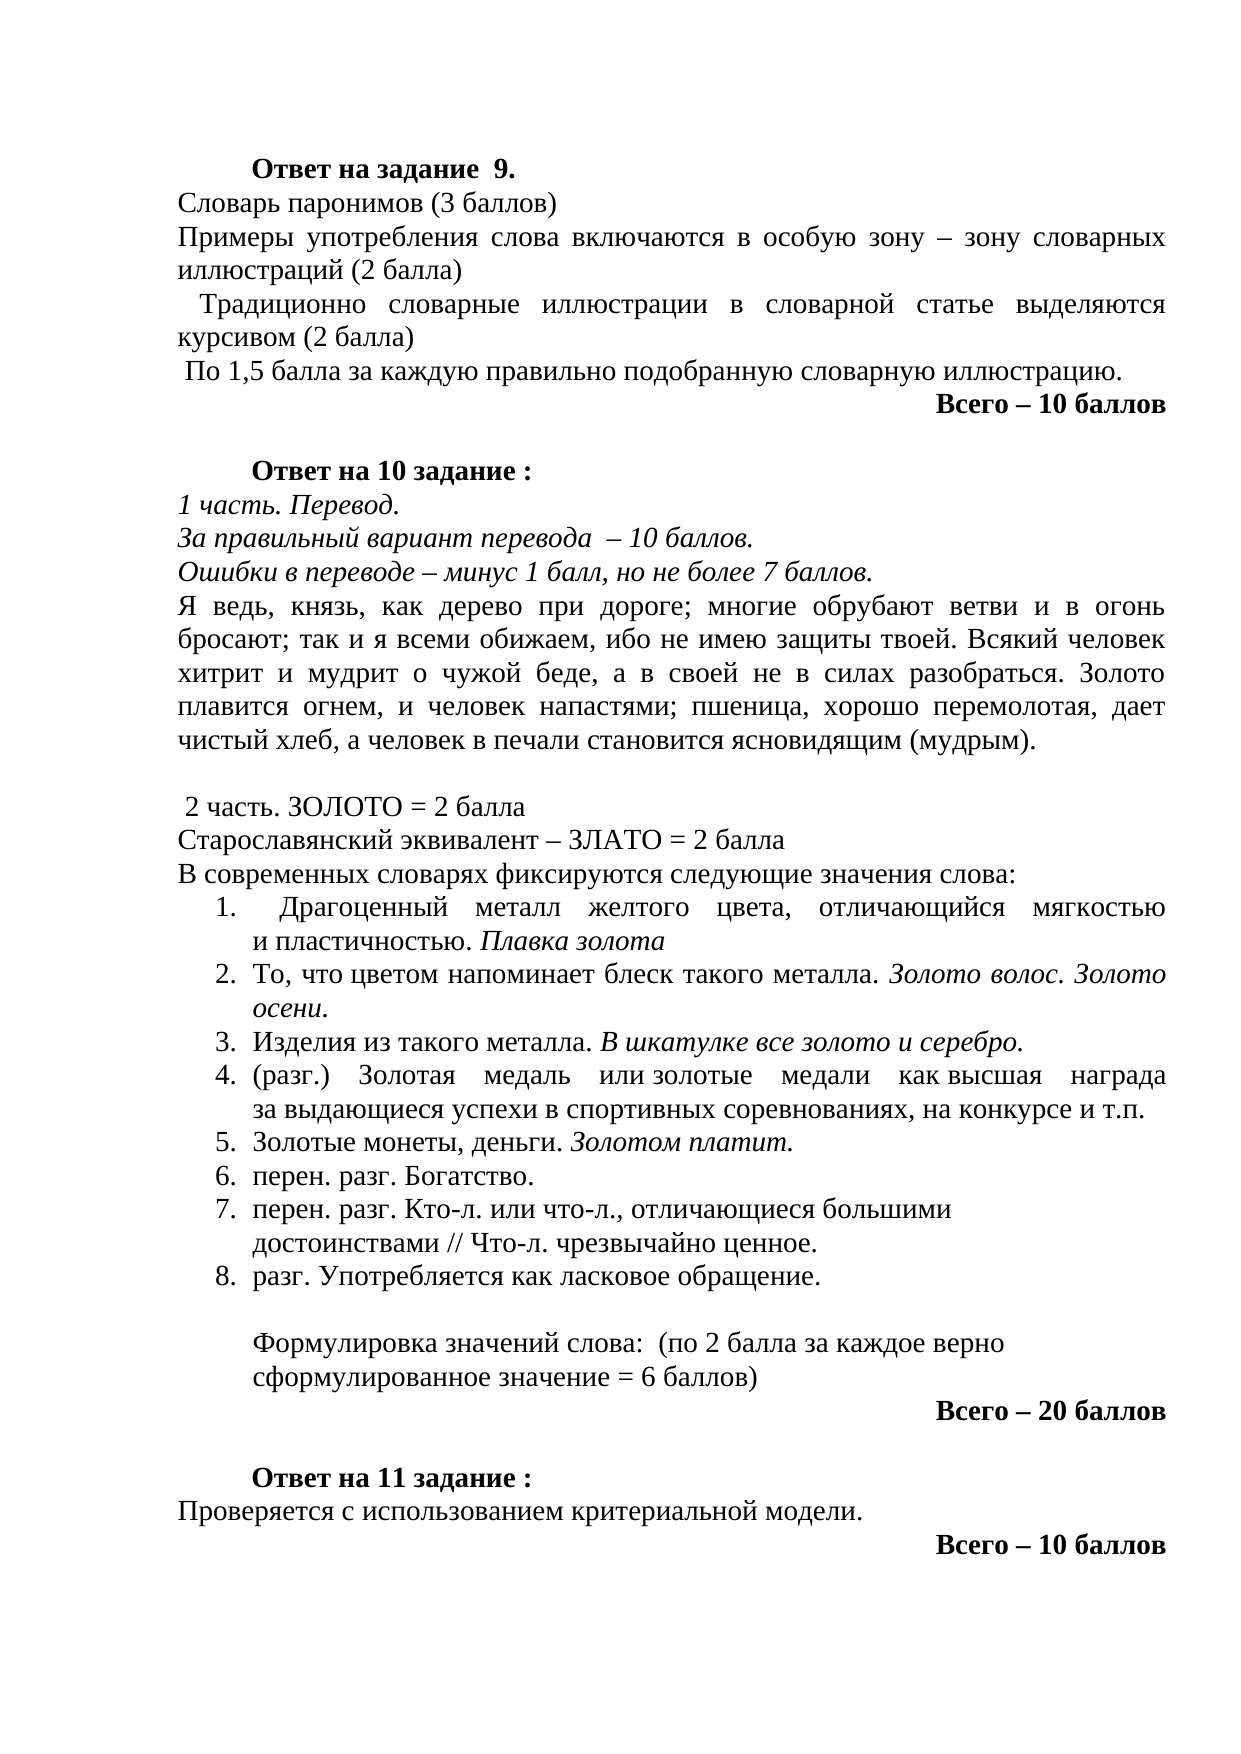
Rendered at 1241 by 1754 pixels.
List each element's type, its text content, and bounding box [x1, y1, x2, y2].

list Изделия из такого металла. В шкатулке все золото и серебро. [215, 1024, 1167, 1057]
text 2 часть. ЗОЛОТО = 2 балла [177, 789, 1167, 822]
list Драгоценный металл желтого цвета, отличающийся мягкостью и пластичностью. Плавка золота [215, 889, 1167, 957]
text Традиционно словарные иллюстрации в словарной статье выделяются курсивом (2 балла) [177, 286, 1167, 353]
text Старославянский эквивалент – ЗЛАТО = 2 балла [177, 822, 1167, 856]
text Словарь паронимов (3 баллов) [177, 185, 1167, 219]
list (разг.) Золотая медаль или золотые медали как высшая награда за выдающиеся успехи в спортивных соревнованиях, на конкурсе и т.п. [215, 1057, 1167, 1124]
text Ошибки в переводе – минус 1 балл, но не более 7 баллов. [177, 554, 1167, 588]
list перен. разг. Кто-л. или что-л., отличающиеся большими достоинствами // Что-л. чрезвычайно ценное. [215, 1191, 1167, 1258]
list Ответ на 10 задание : [177, 453, 1167, 487]
list перен. разг. Богатство. [215, 1158, 1167, 1191]
list разг. Употребляется как ласковое обращение. [215, 1258, 1167, 1292]
text Примеры употребления слова включаются в особую зону – зону словарных иллюстраций (2 балла) [177, 219, 1167, 286]
text За правильный вариант перевода – 10 баллов. [177, 521, 1167, 554]
text Я ведь, князь, как дерево при дороге; многие обрубают ветви и в огонь бросают; так и я всеми обижаем, ибо не имею защиты твоей. Всякий человек хитрит и мудрит о чужой беде, а в своей не в силах разобраться. Золото плавится огнем, и человек напастями; пшеница, хорошо перемолотая, дает чистый хлеб, а человек в печали становится ясновидящим (мудрым). [177, 588, 1167, 755]
text 1 часть. Перевод. [177, 487, 1167, 521]
list То, что цветом напоминает блеск такого металла. Золото волос. Золото осени. [215, 957, 1167, 1024]
text В современных словарях фиксируются следующие значения слова: [177, 856, 1167, 889]
text Проверяется с использованием критериальной модели. [177, 1493, 1167, 1527]
list Золотые монеты, деньги. Золотом платит. [215, 1124, 1167, 1158]
text Всего – 10 баллов [177, 386, 1167, 420]
text По 1,5 балла за каждую правильно подобранную словарную иллюстрацию. [177, 353, 1167, 386]
list Ответ на 11 задание : [177, 1460, 1167, 1493]
text Всего – 10 баллов [177, 1527, 1167, 1560]
list Ответ на задание 9. [177, 152, 1167, 185]
text Формулировка значений слова: (по 2 балла за каждое верно сформулированное значение = 6 баллов) [252, 1326, 1167, 1393]
text Всего – 20 баллов [177, 1393, 1167, 1426]
